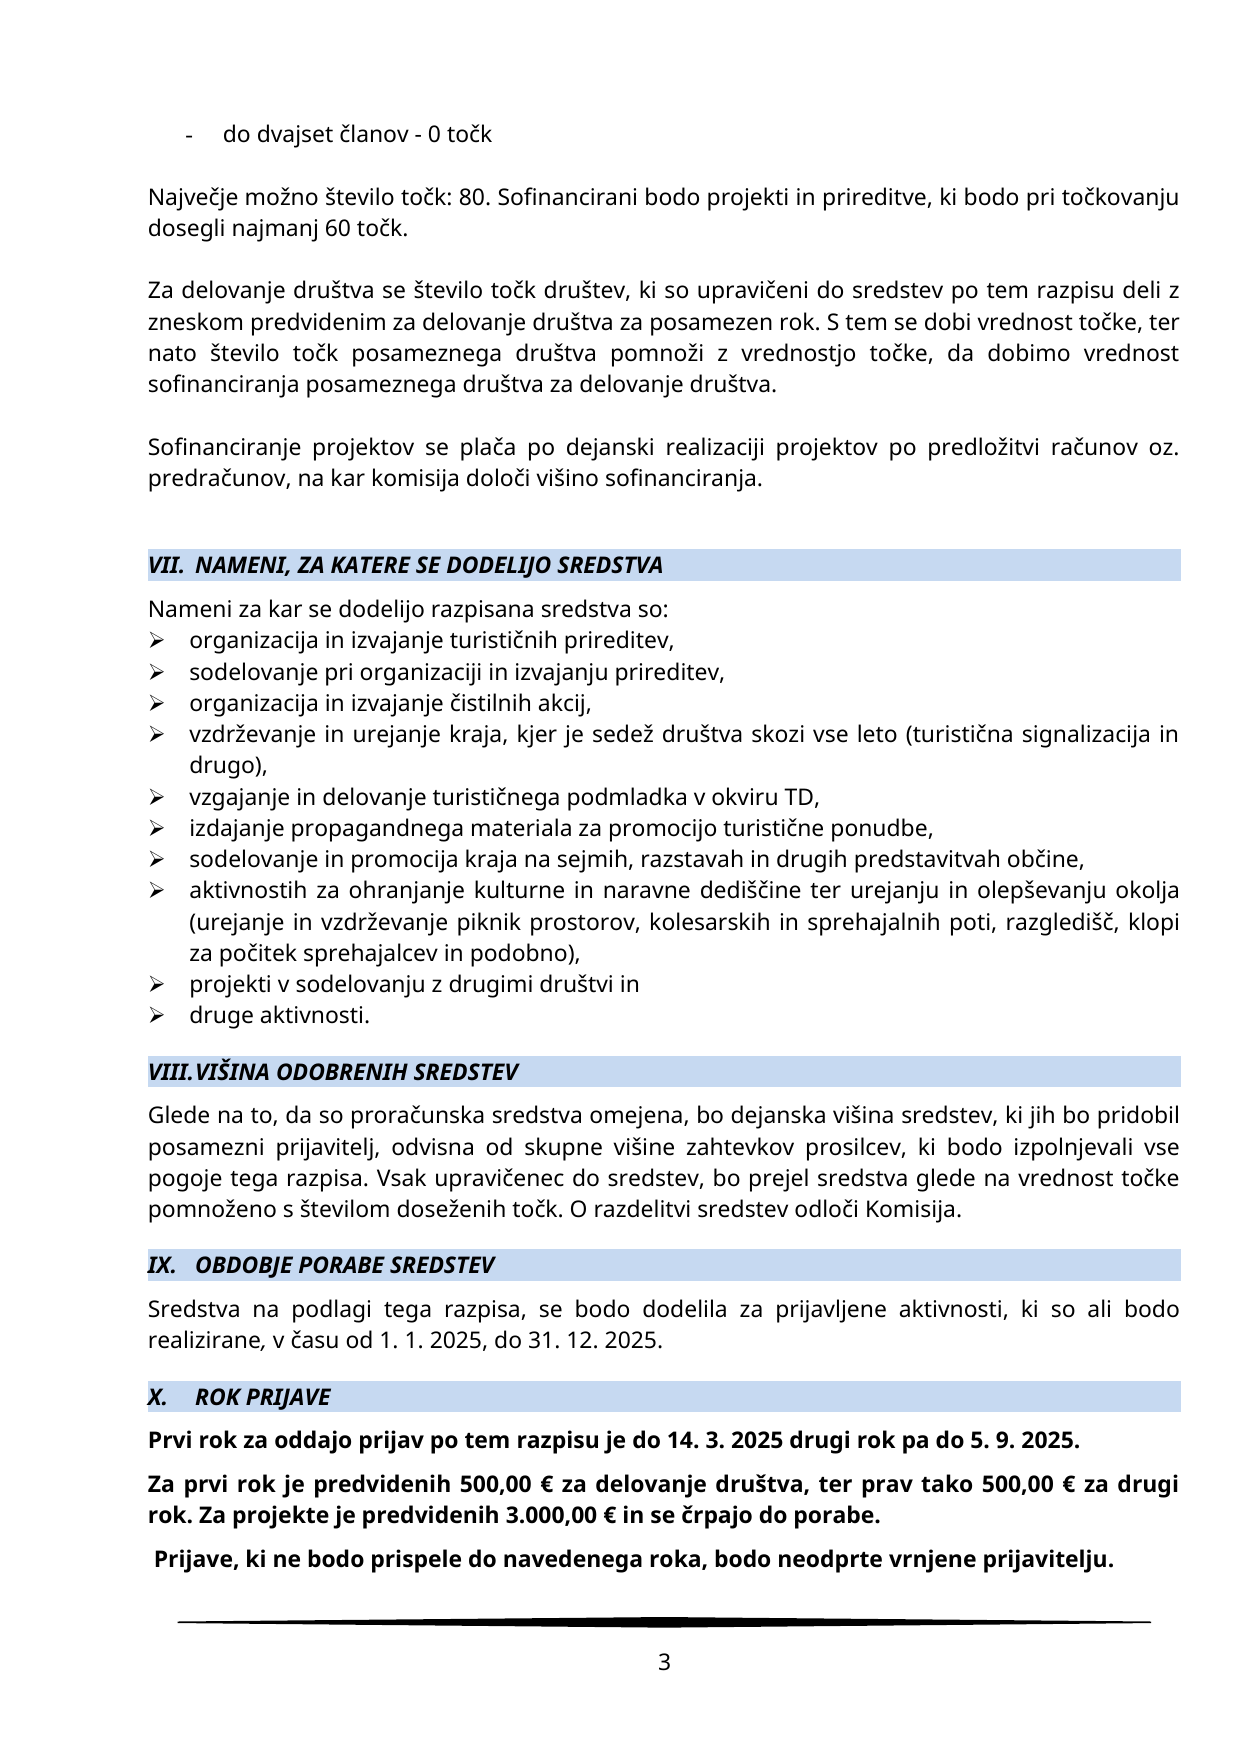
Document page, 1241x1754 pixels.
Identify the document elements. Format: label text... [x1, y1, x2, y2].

list do dvajset članov - 0 točk [185, 118, 1181, 149]
text Sredstva na podlagi tega razpisa, se bodo dodelila za prijavljene aktivnosti, ki so ali bodo realizirane, v času od 1. 1. 2025, do 31. 12. 2025. [148, 1293, 1181, 1356]
text organizacija in izvajanje turističnih prireditev, [148, 624, 1181, 656]
text sodelovanje pri organizaciji in izvajanju prireditev, [148, 656, 1181, 687]
text NAMENI, ZA KATERE SE DODELIJO SREDSTVA [148, 549, 1181, 581]
text OBDOBJE PORABE SREDSTEV [148, 1249, 1181, 1281]
text Nameni za kar se dodelijo razpisana sredstva so: [148, 593, 1181, 624]
text vzdrževanje in urejanje kraja, kjer je sedež društva skozi vse leto (turistična signalizacija in drugo), [148, 718, 1181, 781]
text Sofinanciranje projektov se plača po dejanski realizaciji projektov po predložitvi računov oz. predračunov, na kar komisija določi višino sofinanciranja. [148, 431, 1181, 493]
text izdajanje propagandnega materiala za promocijo turistične ponudbe, [148, 812, 1181, 843]
text Glede na to, da so proračunska sredstva omejena, bo dejanska višina sredstev, ki jih bo pridobil posamezni prijavitelj, odvisna od skupne višine zahtevkov prosilcev, ki bodo izpolnjevali vse pogoje tega razpisa. Vsak upravičenec do sredstev, bo prejel sredstva glede na vrednost točke pomnoženo s številom doseženih točk. O razdelitvi sredstev odloči Komisija. [148, 1099, 1181, 1224]
text Največje možno število točk: 80. Sofinancirani bodo projekti in prireditve, ki bodo pri točkovanju dosegli najmanj 60 točk. [148, 181, 1181, 243]
text aktivnostih za ohranjanje kulturne in naravne dediščine ter urejanju in olepševanju okolja (urejanje in vzdrževanje piknik prostorov, kolesarskih in sprehajalnih poti, razgledišč, klopi za počitek sprehajalcev in podobno), [148, 874, 1181, 968]
text projekti v sodelovanju z drugimi društvi in [148, 968, 1181, 999]
text Prvi rok za oddajo prijav po tem razpisu je do 14. 3. 2025 drugi rok pa do 5. 9. 2025. [148, 1424, 1181, 1456]
text Za prvi rok je predvidenih 500,00 € za delovanje društva, ter prav tako 500,00 € za drugi rok. Za projekte je predvidenih 3.000,00 € in se črpajo do porabe. [148, 1468, 1181, 1531]
text sodelovanje in promocija kraja na sejmih, razstavah in drugih predstavitvah občine, [148, 843, 1181, 874]
text Za delovanje društva se število točk društev, ki so upravičeni do sredstev po tem razpisu deli z zneskom predvidenim za delovanje društva za posamezen rok. S tem se dobi vrednost točke, ter nato število točk posameznega društva pomnoži z vrednostjo točke, da dobimo vrednost sofinanciranja posameznega društva za delovanje društva. [148, 274, 1181, 399]
text vzgajanje in delovanje turističnega podmladka v okviru TD, [148, 781, 1181, 812]
text Prijave, ki ne bodo prispele do navedenega roka, bodo neodprte vrnjene prijavitelju. [148, 1543, 1181, 1574]
text druge aktivnosti. [148, 999, 1181, 1031]
text ROK PRIJAVE [148, 1381, 1181, 1412]
text organizacija in izvajanje čistilnih akcij, [148, 687, 1181, 718]
text VIŠINA ODOBRENIH SREDSTEV [148, 1056, 1181, 1087]
